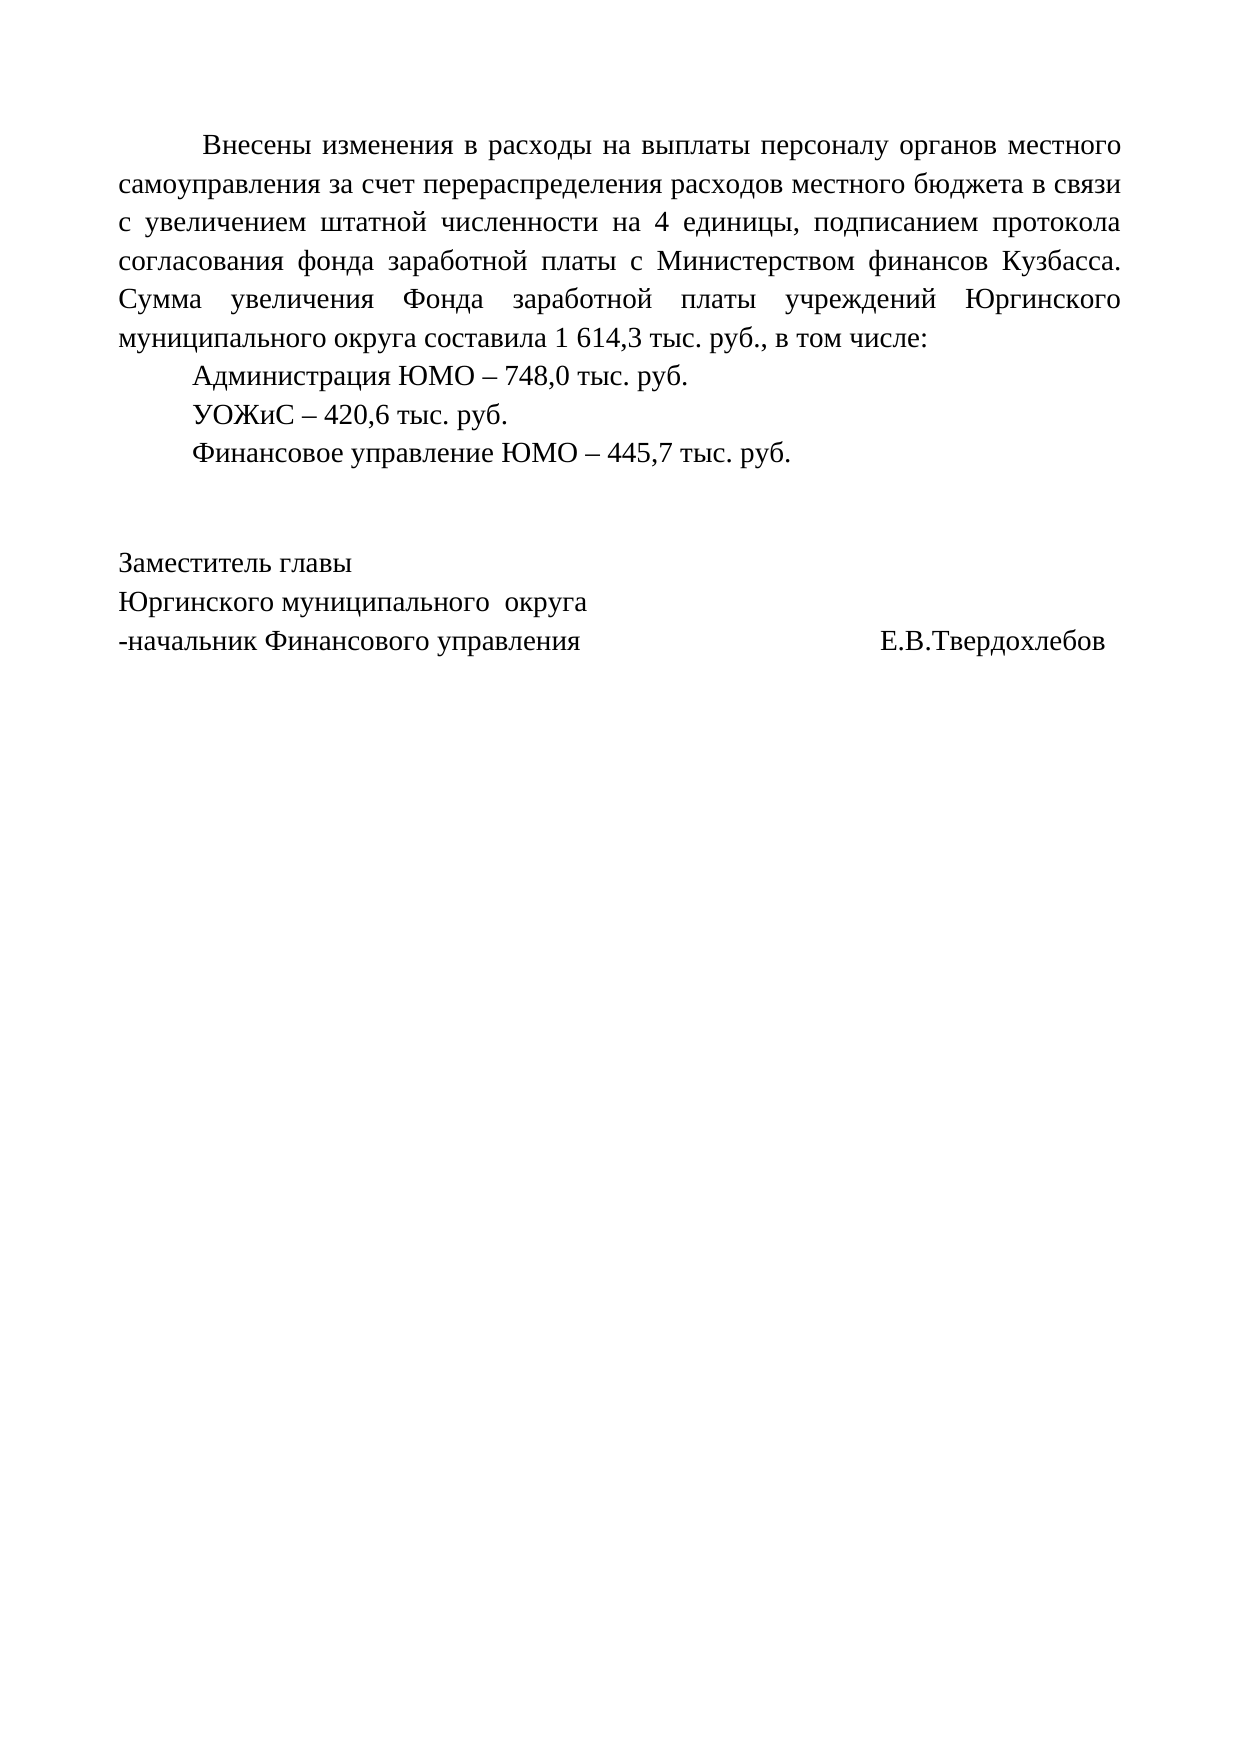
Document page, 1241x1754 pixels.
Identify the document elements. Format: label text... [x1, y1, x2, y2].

text Заместитель главы [118, 546, 1122, 579]
text УОЖиС – 420,6 тыс. руб. [118, 397, 1122, 431]
text Внесены изменения в расходы на выплаты персоналу органов местного самоуправления за счет перераспределения расходов местного бюджета в связи с увеличением штатной численности на 4 единицы, подписанием протокола согласования фонда заработной платы с Министерством финансов Кузбасса. Сумма увеличения Фонда заработной платы учреждений Юргинского муниципального округа составила 1 614,3 тыс. руб., в том числе: [118, 127, 1122, 353]
text Финансовое управление ЮМО – 445,7 тыс. руб. [118, 436, 1122, 469]
text -начальник Финансового управления Е.В.Твердохлебов [118, 623, 1122, 656]
text Юргинского муниципального округа [118, 584, 1122, 618]
text Администрация ЮМО – 748,0 тыс. руб. [118, 358, 1122, 392]
